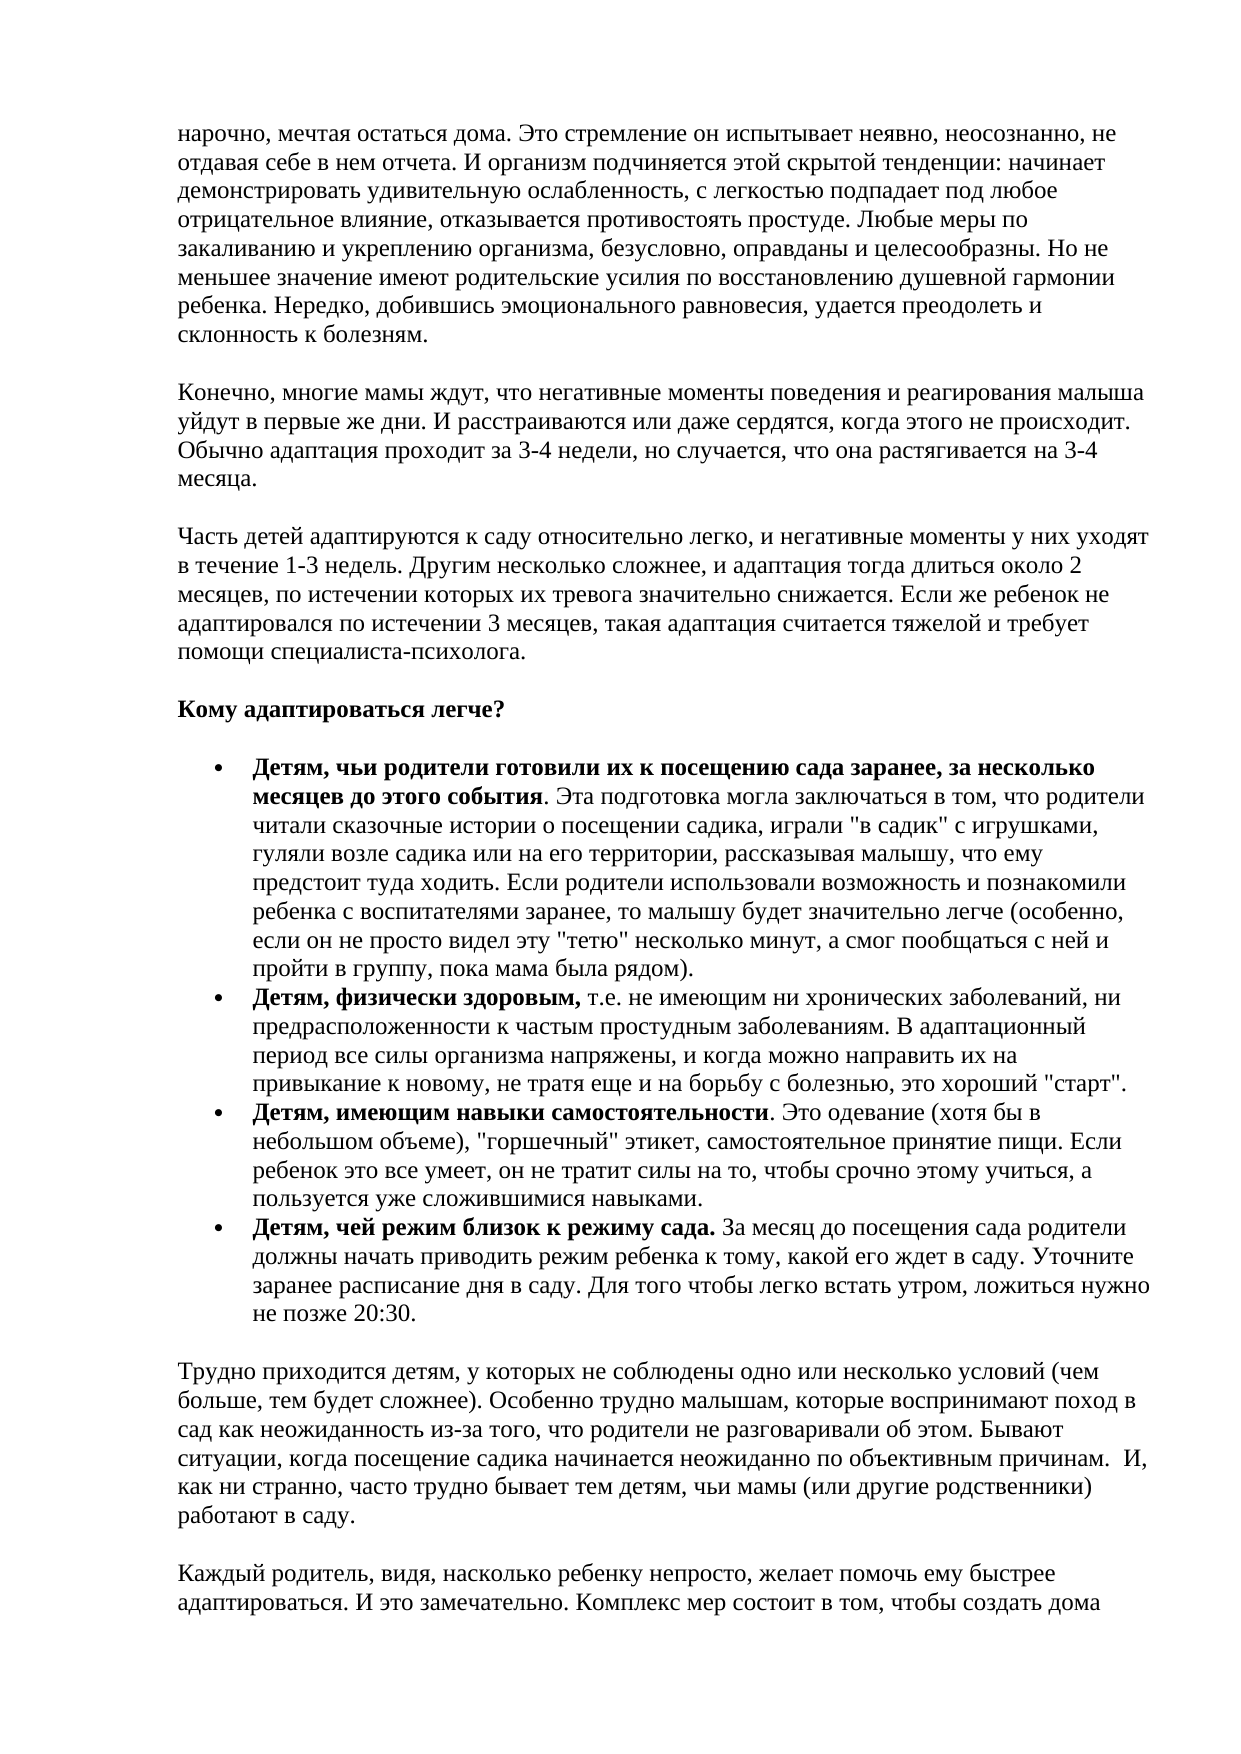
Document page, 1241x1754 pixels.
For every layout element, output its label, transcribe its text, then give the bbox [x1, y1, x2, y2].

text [177, 118, 1152, 348]
text Кому адаптироваться легче? [177, 694, 1152, 723]
list Детям, имеющим навыки самостоятельности. Это одевание (хотя бы в небольшом объеме), "горшечный" этикет, самостоятельное принятие пищи. Если ребенок это все умеет, он не тратит силы на то, чтобы срочно этому учиться, а пользуется уже сложившимися навыками. [215, 1097, 1152, 1212]
text Трудно приходится детям, у которых не соблюдены одно или несколько условий (чем больше, тем будет сложнее). Особенно трудно малышам, которые воспринимают поход в сад как неожиданность из-за того, что родители не разговаривали об этом. Бывают ситуации, когда посещение садика начинается неожиданно по объективным причинам. И, как ни странно, часто трудно бывает тем детям, чьи мамы (или другие родственники) работают в саду. [177, 1356, 1152, 1529]
list Детям, физически здоровым, т.е. не имеющим ни хронических заболеваний, ни предрасположенности к частым простудным заболеваниям. В адаптационный период все силы организма напряжены, и когда можно направить их на привыкание к новому, не тратя еще и на борьбу с болезнью, это хороший "старт". [215, 982, 1152, 1097]
list Детям, чей режим близок к режиму сада. За месяц до посещения сада родители должны начать приводить режим ребенка к тому, какой его ждет в саду. Уточните заранее расписание дня в саду. Для того чтобы легко встать утром, ложиться нужно не позже 20:30. [215, 1212, 1152, 1327]
text Часть детей адаптируются к саду относительно легко, и негативные моменты у них уходят в течение 1-3 недель. Другим несколько сложнее, и адаптация тогда длиться около 2 месяцев, по истечении которых их тревога значительно снижается. Если же ребенок не адаптировался по истечении 3 месяцев, такая адаптация считается тяжелой и требует помощи специалиста-психолога. [177, 521, 1152, 665]
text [177, 1558, 1152, 1616]
text Конечно, многие мамы ждут, что негативные моменты поведения и реагирования малыша уйдут в первые же дни. И расстраиваются или даже сердятся, когда этого не происходит. Обычно адаптация проходит за 3-4 недели, но случается, что она растягивается на 3-4 месяца. [177, 377, 1152, 492]
list Детям, чьи родители готовили их к посещению сада заранее, за несколько месяцев до этого события. Эта подготовка могла заключаться в том, что родители читали сказочные истории о посещении садика, играли "в садик" с игрушками, гуляли возле садика или на его территории, рассказывая малышу, что ему предстоит туда ходить. Если родители использовали возможность и познакомили ребенка с воспитателями заранее, то малышу будет значительно легче (особенно, если он не просто видел эту "тетю" несколько минут, а смог пообщаться с ней и пройти в группу, пока мама была рядом). [215, 752, 1152, 982]
